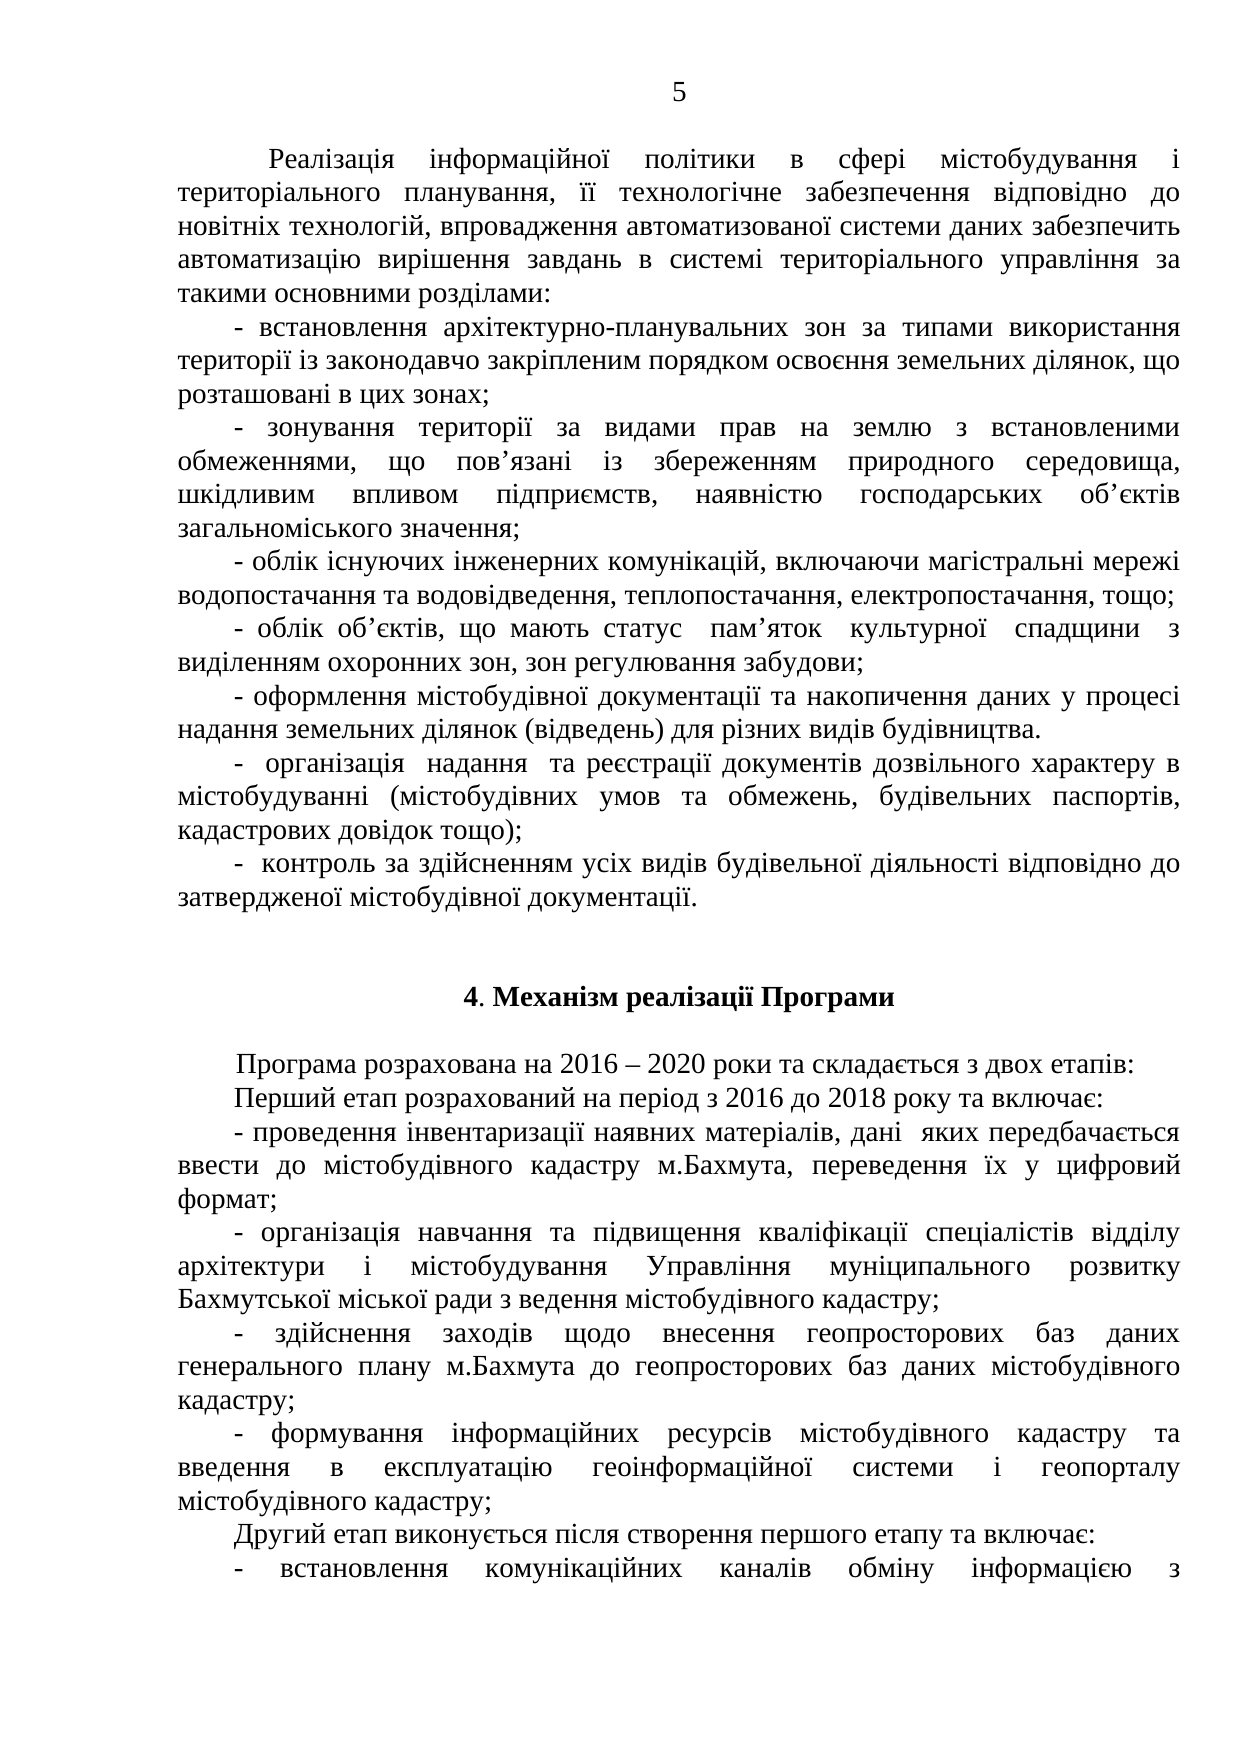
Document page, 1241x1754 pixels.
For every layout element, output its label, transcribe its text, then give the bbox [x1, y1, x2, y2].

text - облік об’єктів, що мають статус пам’яток культурної спадщини з виділенням охоронних зон, зон регулювання забудови; [177, 611, 1181, 678]
text - проведення інвентаризації наявних матеріалів, дані яких передбачається ввести до містобудівного кадастру м.Бахмута, переведення їх у цифровий формат; [177, 1114, 1181, 1214]
text - зонування території за видами прав на землю з встановленими обмеженнями, що пов’язані із збереженням природного середовища, шкідливим впливом підприємств, наявністю господарських об’єктів загальноміського значення; [177, 409, 1181, 543]
text - здійснення заходів щодо внесення геопросторових баз даних генерального плану м.Бахмута до геопросторових баз даних містобудівного кадастру; [177, 1315, 1181, 1416]
text - формування інформаційних ресурсів містобудівного кадастру та введення в експлуатацію геоінформаційної системи і геопорталу містобудівного кадастру; [177, 1416, 1181, 1516]
text - організація навчання та підвищення кваліфікації спеціалістів відділу архітектури і містобудування Управління муніципального розвитку Бахмутської міської ради з ведення містобудівного кадастру; [177, 1214, 1181, 1315]
text - контроль за здійсненням усіх видів будівельної діяльності відповідно до затвердженої містобудівної документації. [177, 845, 1181, 912]
text - облік існуючих інженерних комунікацій, включаючи магістральні мережі водопостачання та водовідведення, теплопостачання, електропостачання, тощо; [177, 543, 1181, 611]
text Перший етап розрахований на період з 2016 до 2018 року та включає: [177, 1080, 1181, 1114]
text - оформлення містобудівної документації та накопичення даних у процесі надання земельних ділянок (відведень) для різних видів будівництва. [177, 678, 1181, 745]
text Реалізація інформаційної політики в сфері містобудування і територіального планування, її технологічне забезпечення відповідно до новітніх технологій, впровадження автоматизованої системи даних забезпечить автоматизацію вирішення завдань в системі територіального управління за такими основними розділами: [177, 141, 1181, 309]
text 4. Механізм реалізації Програми [177, 979, 1181, 1013]
text Другий етап виконується після створення першого етапу та включає: [177, 1516, 1181, 1550]
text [177, 1550, 1181, 1583]
text - встановлення архітектурно-планувальних зон за типами використання території із законодавчо закріпленим порядком освоєння земельних ділянок, що розташовані в цих зонах; [177, 309, 1181, 409]
text Програма розрахована на 2016 – 2020 роки та складається з двох етапів: [177, 1047, 1181, 1080]
text - організація надання та реєстрації документів дозвільного характеру в містобудуванні (містобудівних умов та обмежень, будівельних паспортів, кадастрових довідок тощо); [177, 745, 1181, 845]
